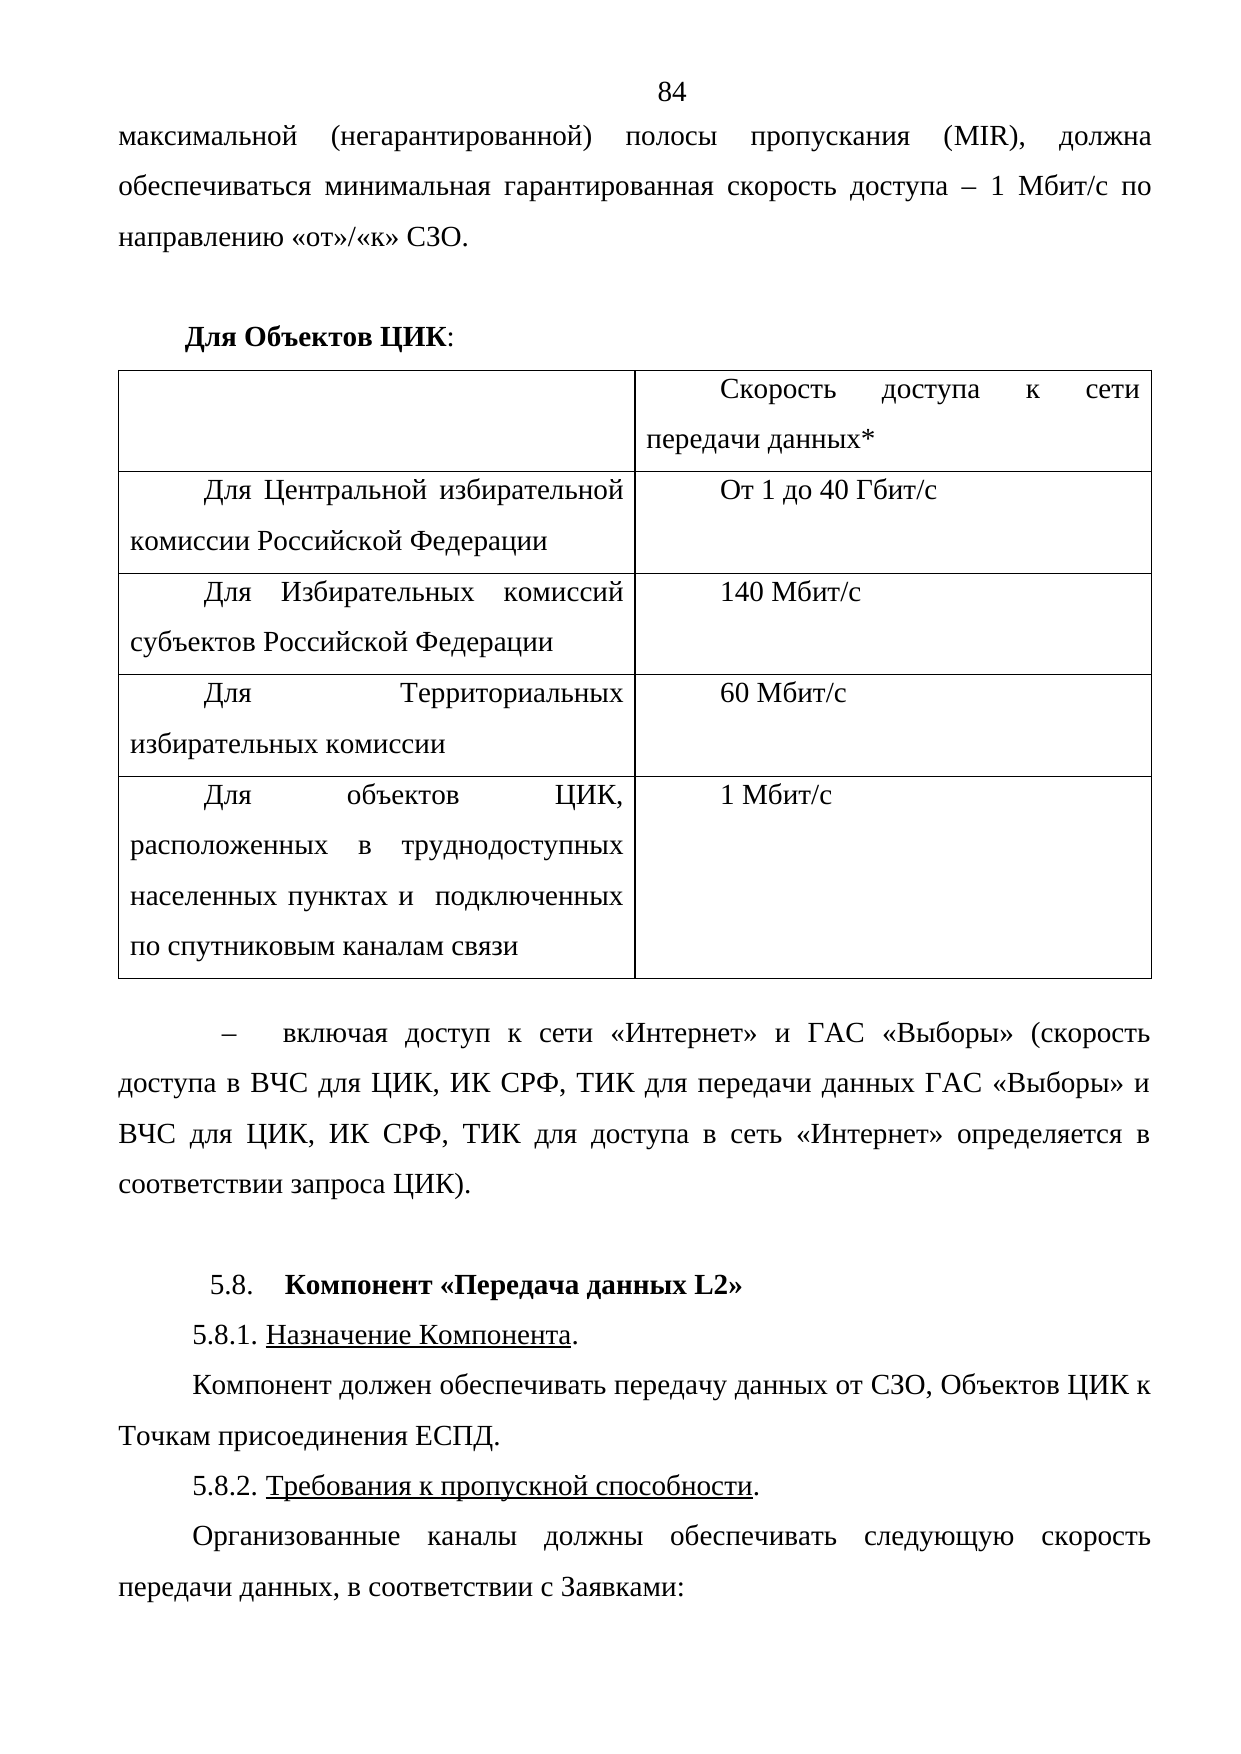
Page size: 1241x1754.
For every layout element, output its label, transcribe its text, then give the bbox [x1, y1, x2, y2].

list Организованные каналы должны обеспечивать следующую скорость передачи данных, в соответствии с Заявками: [118, 1518, 1152, 1602]
table_header Скорость доступа к сети передачи данных* [636, 371, 1151, 471]
table_cell 60 Мбит/с [636, 675, 1151, 776]
list Требования к пропускной способности. [192, 1468, 1152, 1502]
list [118, 118, 1152, 252]
text Для Объектов ЦИК: [162, 319, 1152, 353]
table_cell Для объектов ЦИК, расположенных в труднодоступных населенных пунктах и подключенных по спутниковым каналам связи [119, 777, 634, 978]
list включая доступ к сети «Интернет» и ГАС «Выборы» (скорость доступа в ВЧС для ЦИК, ИК СРФ, ТИК для передачи данных ГАС «Выборы» и ВЧС для ЦИК, ИК СРФ, ТИК для доступа в сеть «Интернет» определяется в соответствии запроса ЦИК). [118, 1015, 1152, 1200]
list Компонент «Передача данных L2» [209, 1267, 1152, 1300]
table_cell 1 Мбит/с [636, 777, 1151, 978]
table_cell Для Избирательных комиссий субъектов Российской Федерации [119, 574, 634, 674]
table_cell Для Центральной избирательной комиссии Российской Федерации [119, 472, 634, 573]
table_cell От 1 до 40 Гбит/с [636, 472, 1151, 573]
list Назначение Компонента. [192, 1317, 1152, 1351]
list Компонент должен обеспечивать передачу данных от СЗО, Объектов ЦИК к Точкам присоединения ЕСПД. [118, 1367, 1152, 1451]
table_cell Для Территориальных избирательных комиссии [119, 675, 634, 776]
table_header [119, 371, 634, 471]
table_cell 140 Мбит/с [636, 574, 1151, 674]
